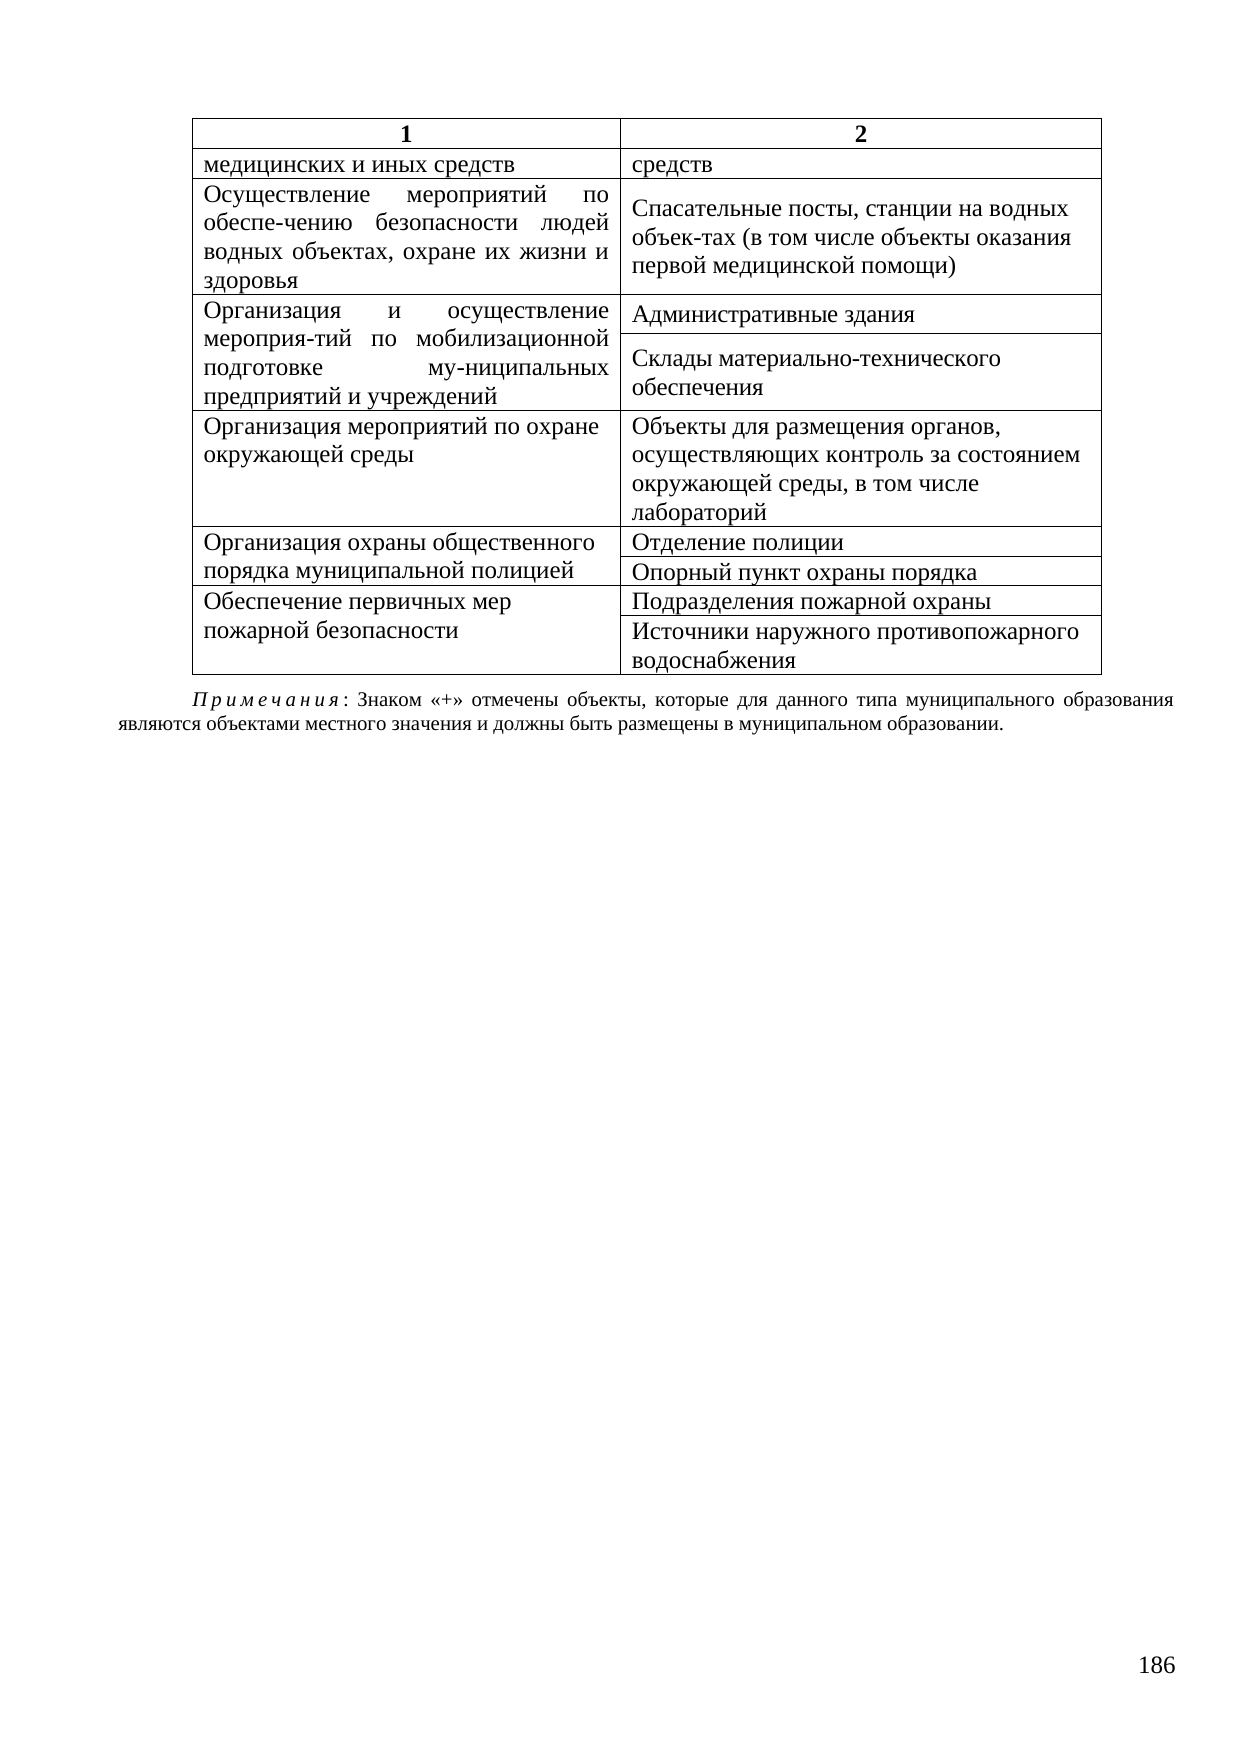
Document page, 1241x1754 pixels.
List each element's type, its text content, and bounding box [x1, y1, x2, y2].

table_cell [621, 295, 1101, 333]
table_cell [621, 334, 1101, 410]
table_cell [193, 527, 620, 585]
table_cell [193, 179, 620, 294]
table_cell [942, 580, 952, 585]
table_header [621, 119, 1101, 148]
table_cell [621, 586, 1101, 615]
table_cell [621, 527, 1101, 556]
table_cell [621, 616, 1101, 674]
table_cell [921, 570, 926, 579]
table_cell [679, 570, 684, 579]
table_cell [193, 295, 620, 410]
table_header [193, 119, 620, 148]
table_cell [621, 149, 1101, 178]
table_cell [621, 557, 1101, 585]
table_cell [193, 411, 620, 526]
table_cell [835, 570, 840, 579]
text Примечания: Знаком «+» отмечены объекты, которые для данного типа муниципального образования являются объектами местного значения и должны быть размещены в муниципальном образовании. [118, 687, 1175, 735]
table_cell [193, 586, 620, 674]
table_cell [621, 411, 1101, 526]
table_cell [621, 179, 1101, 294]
